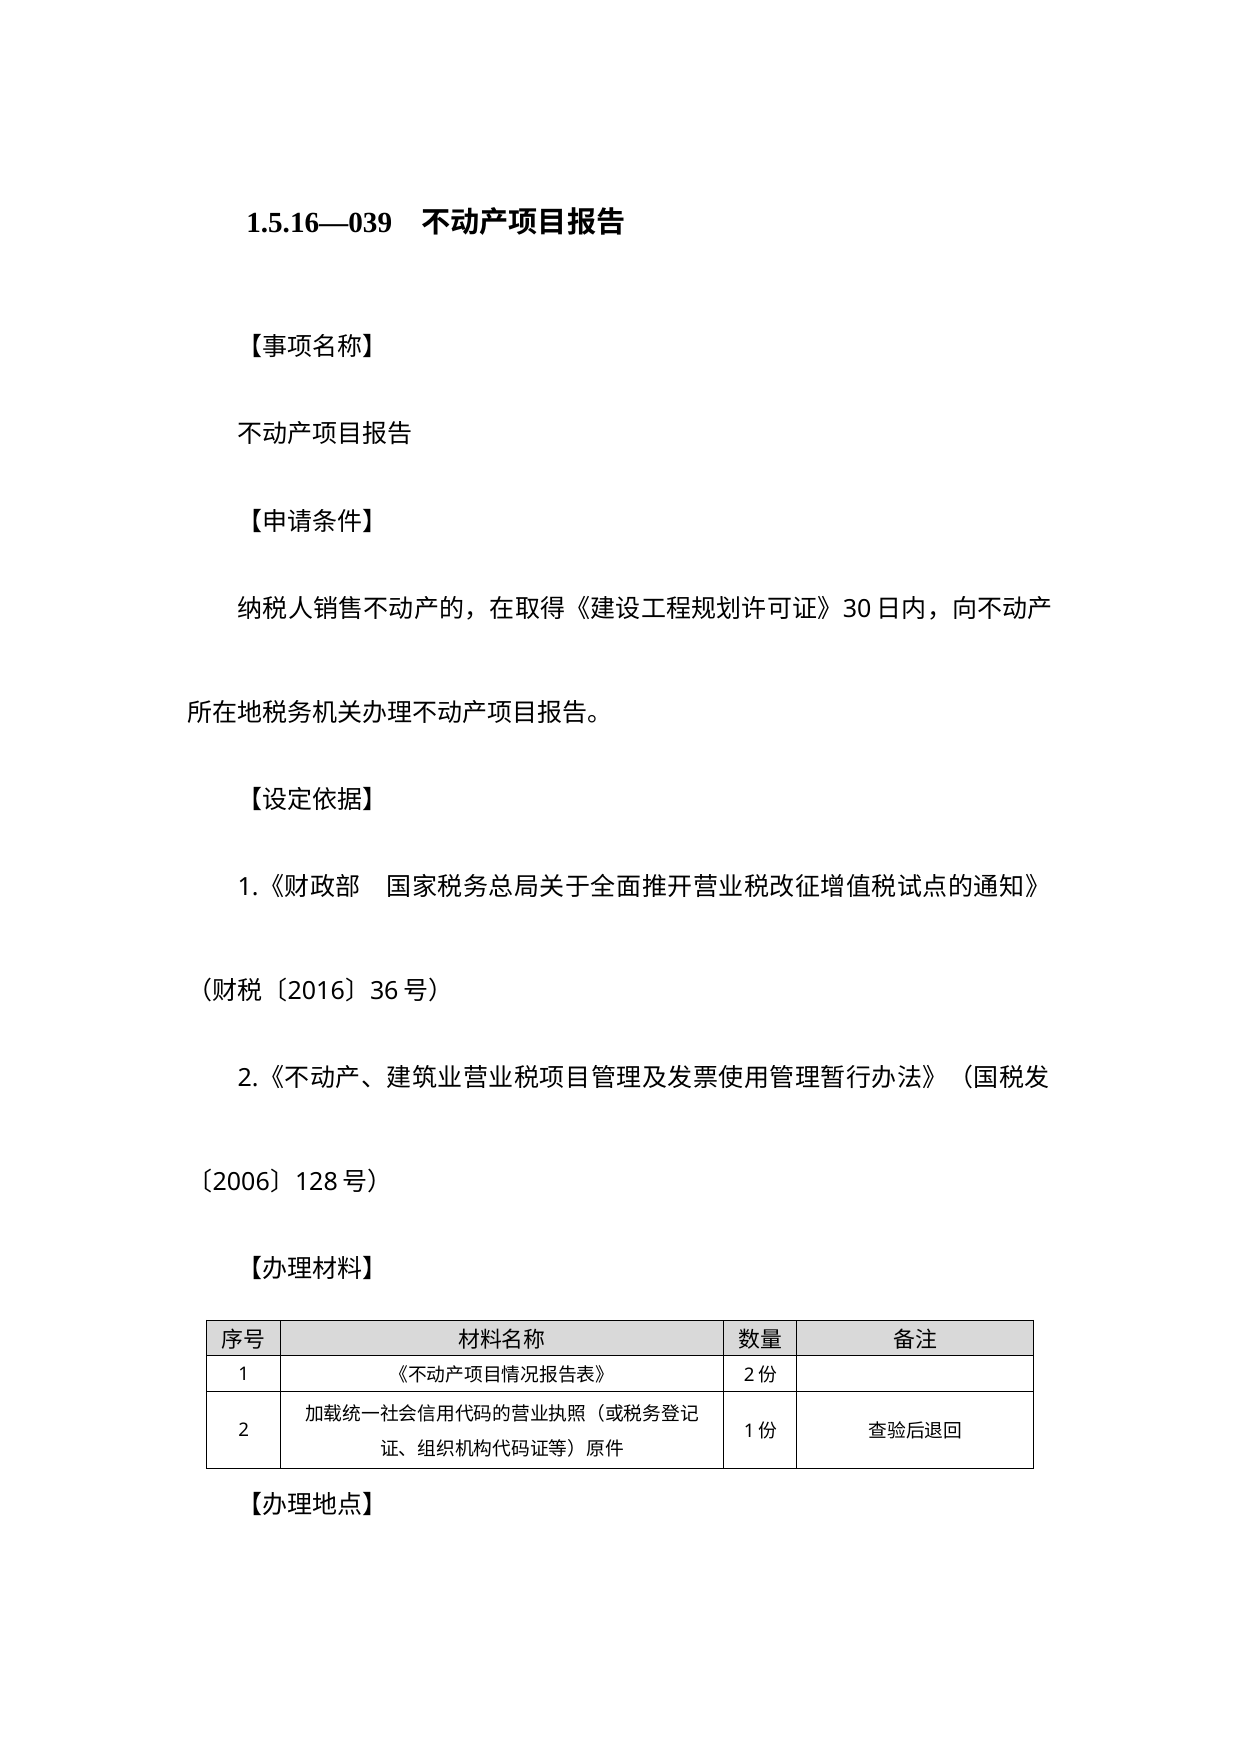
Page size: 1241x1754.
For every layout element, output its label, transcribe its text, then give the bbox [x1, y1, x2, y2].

table_cell 1 [207, 1356, 280, 1391]
table_header 材料名称 [281, 1321, 723, 1355]
table_cell 2 [207, 1392, 280, 1467]
text 【申请条件】 [187, 485, 1053, 554]
text 【办理材料】 [187, 1232, 1053, 1302]
table_cell 查验后退回 [797, 1392, 1033, 1467]
text 【设定依据】 [187, 763, 1053, 832]
table_cell [797, 1356, 1033, 1391]
text 不动产项目报告 [187, 397, 1053, 467]
table_cell 2份 [724, 1356, 796, 1391]
table_header 数量 [724, 1321, 796, 1355]
text 1.《财政部 国家税务总局关于全面推开营业税改征增值税试点的通知》（财税〔2016〕36号） [187, 850, 1053, 1023]
table_cell 加载统一社会信用代码的营业执照（或税务登记证、组织机构代码证等）原件 [281, 1392, 723, 1467]
text 纳税人销售不动产的，在取得《建设工程规划许可证》30日内，向不动产所在地税务机关办理不动产项目报告。 [187, 572, 1053, 745]
text 【事项名称】 [187, 310, 1053, 379]
text 【办理地点】 [187, 1468, 1053, 1538]
text 1.5.16—039 不动产项目报告 [187, 185, 1053, 254]
table_cell 《不动产项目情况报告表》 [281, 1356, 723, 1391]
table_cell 1份 [724, 1392, 796, 1467]
table_header 序号 [207, 1321, 280, 1355]
table_header 备注 [797, 1321, 1033, 1355]
text 2.《不动产、建筑业营业税项目管理及发票使用管理暂行办法》（国税发〔2006〕128号） [187, 1041, 1053, 1214]
